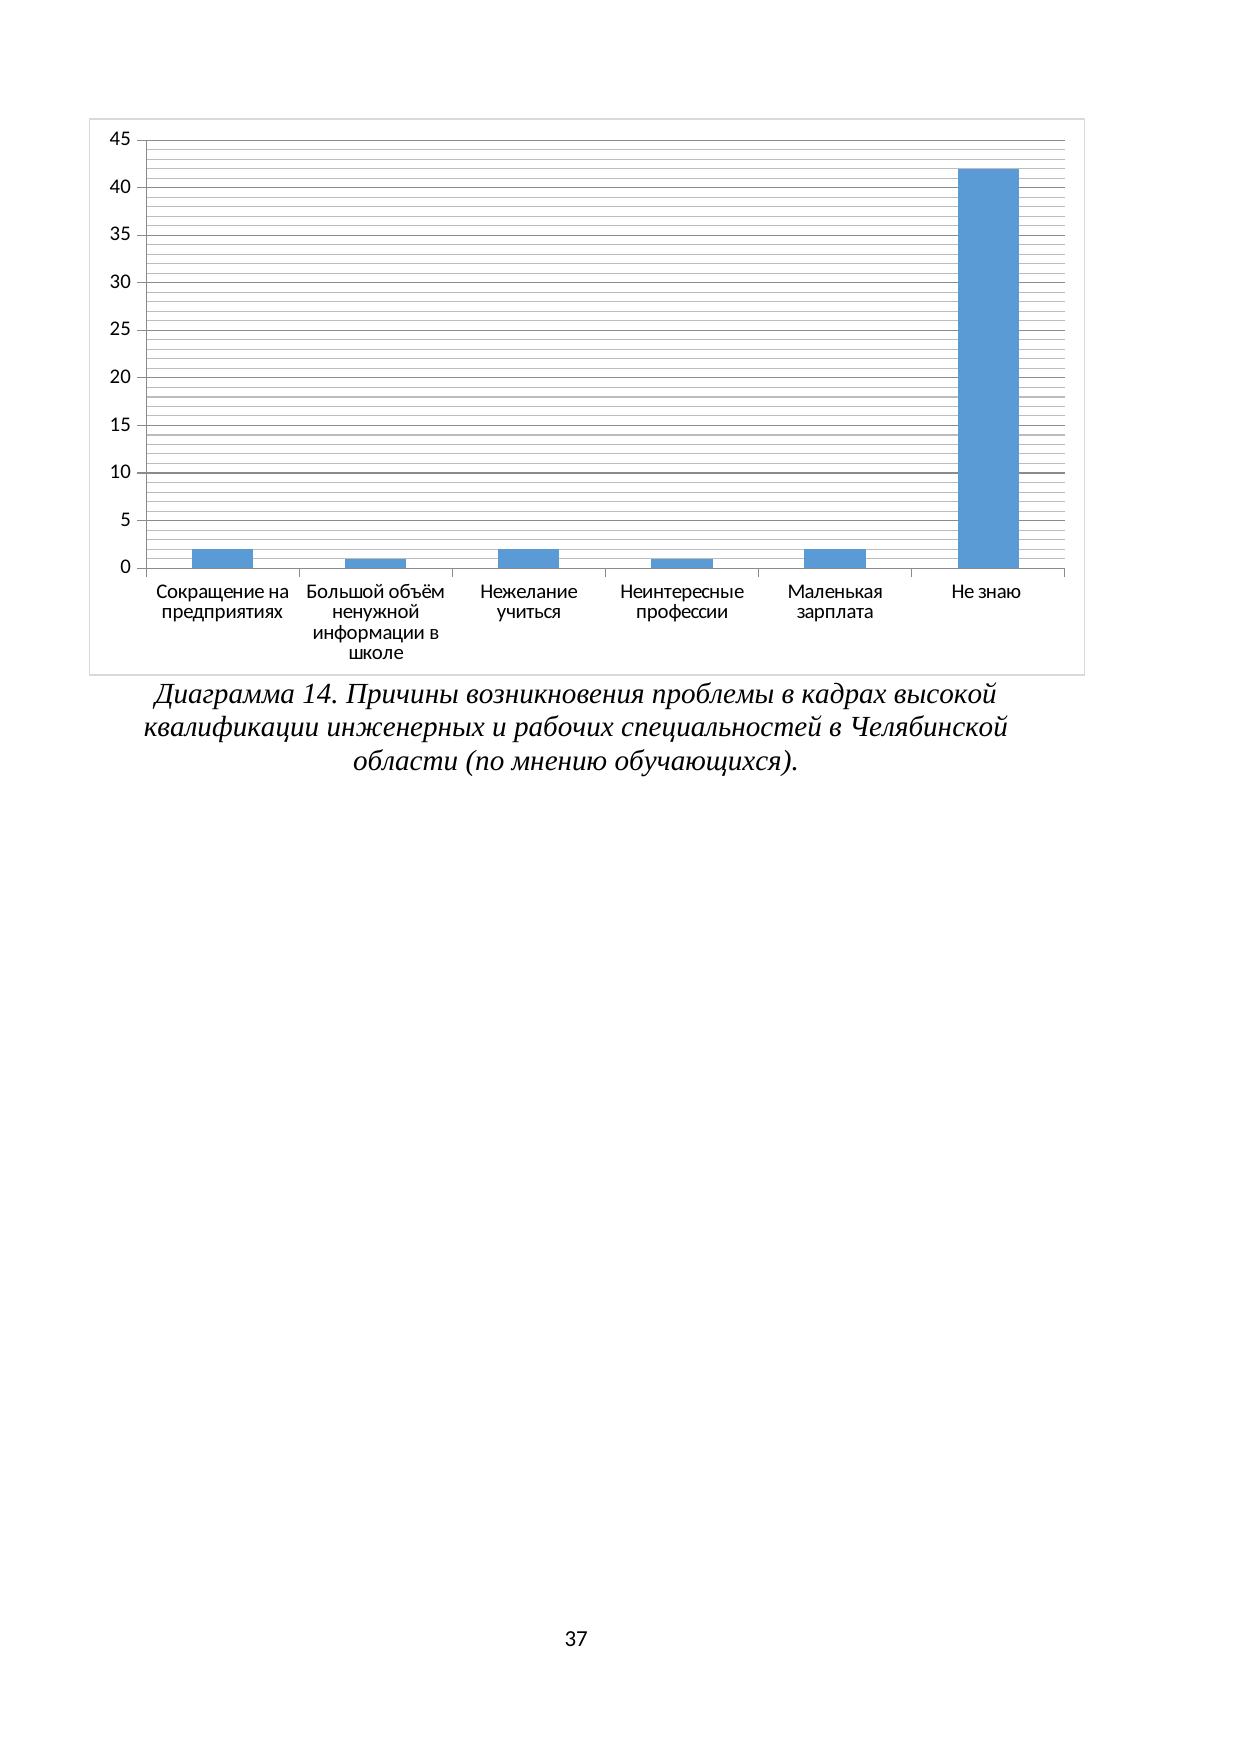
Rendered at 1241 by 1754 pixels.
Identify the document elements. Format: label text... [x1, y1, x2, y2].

text Диаграмма 14. Причины возникновения проблемы в кадрах высокой квалификации инженерных и рабочих специальностей в Челябинской области (по мнению обучающихся). [89, 676, 1063, 777]
